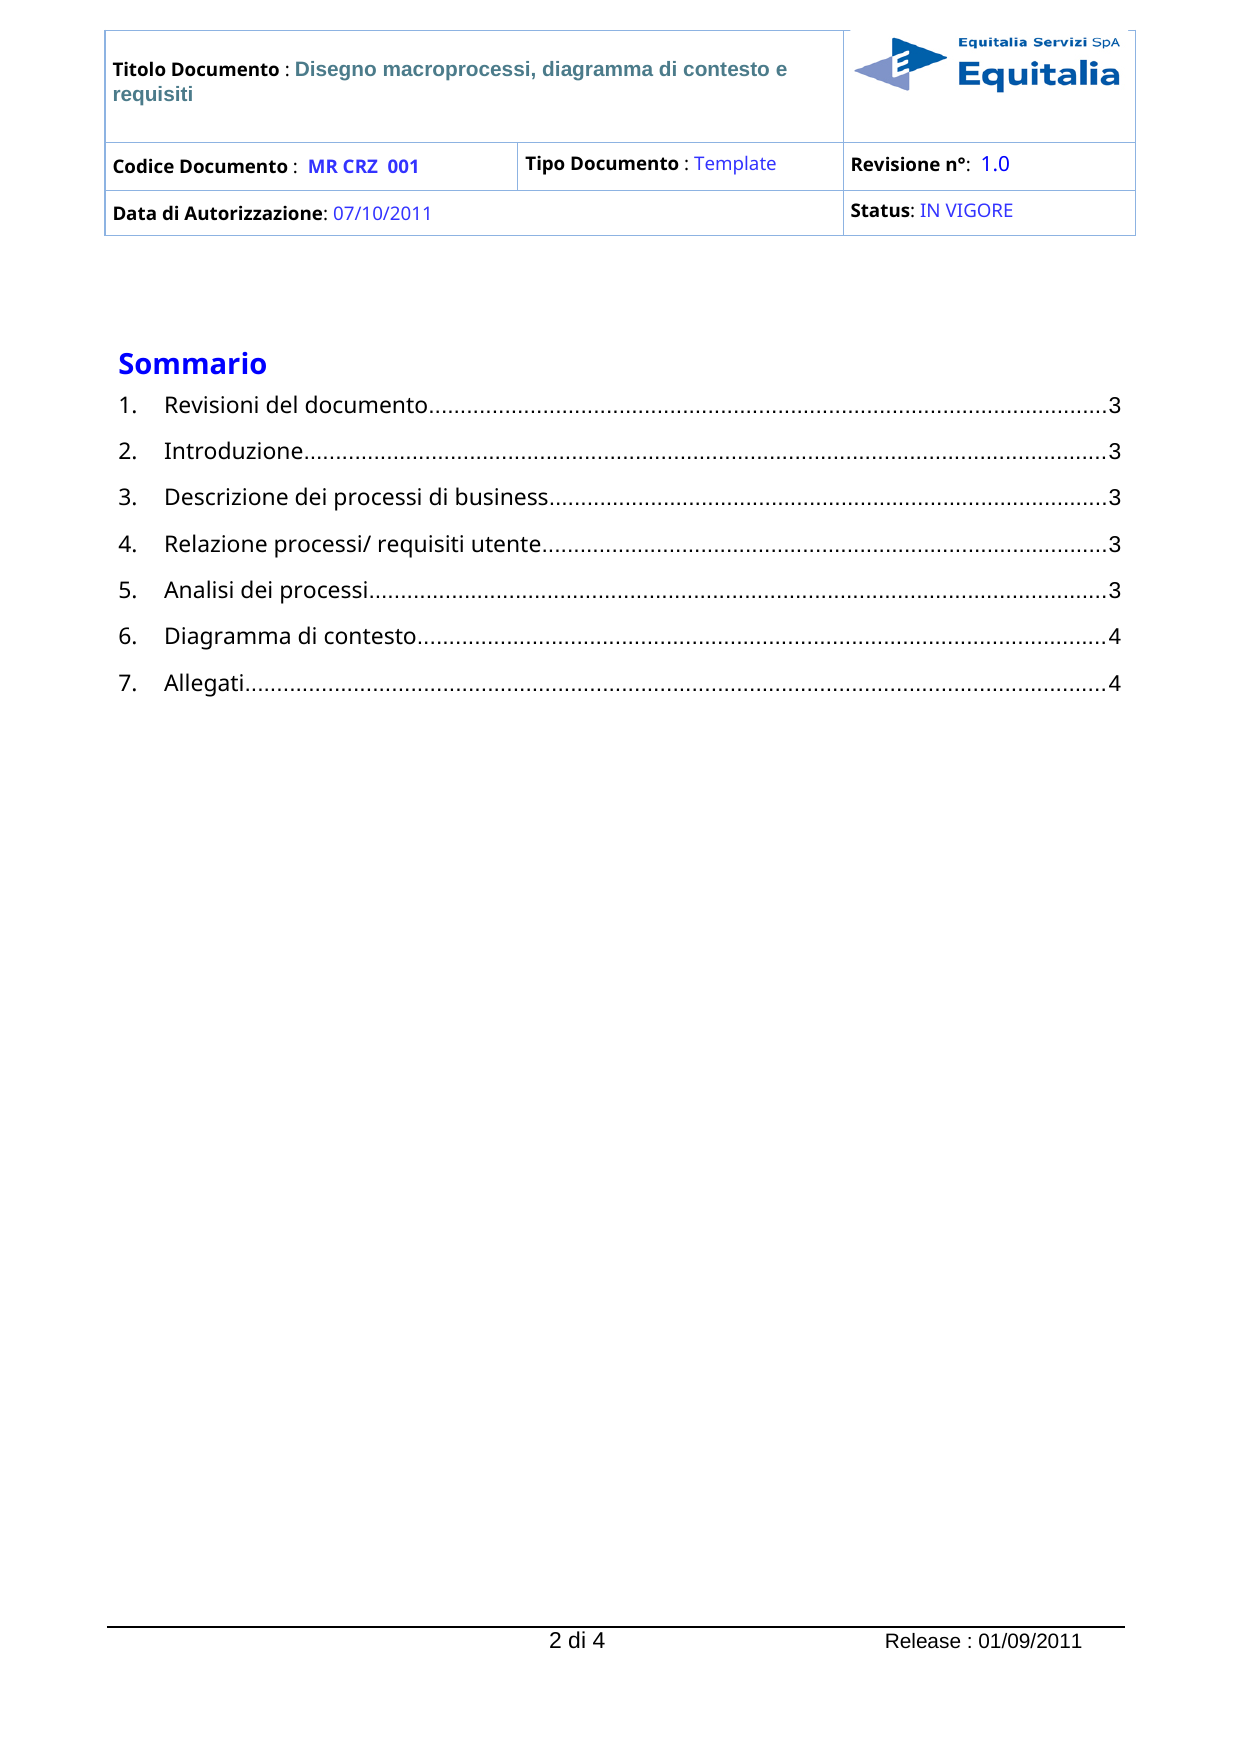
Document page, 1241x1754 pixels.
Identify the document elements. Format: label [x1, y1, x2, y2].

picture [850, 30, 1129, 98]
